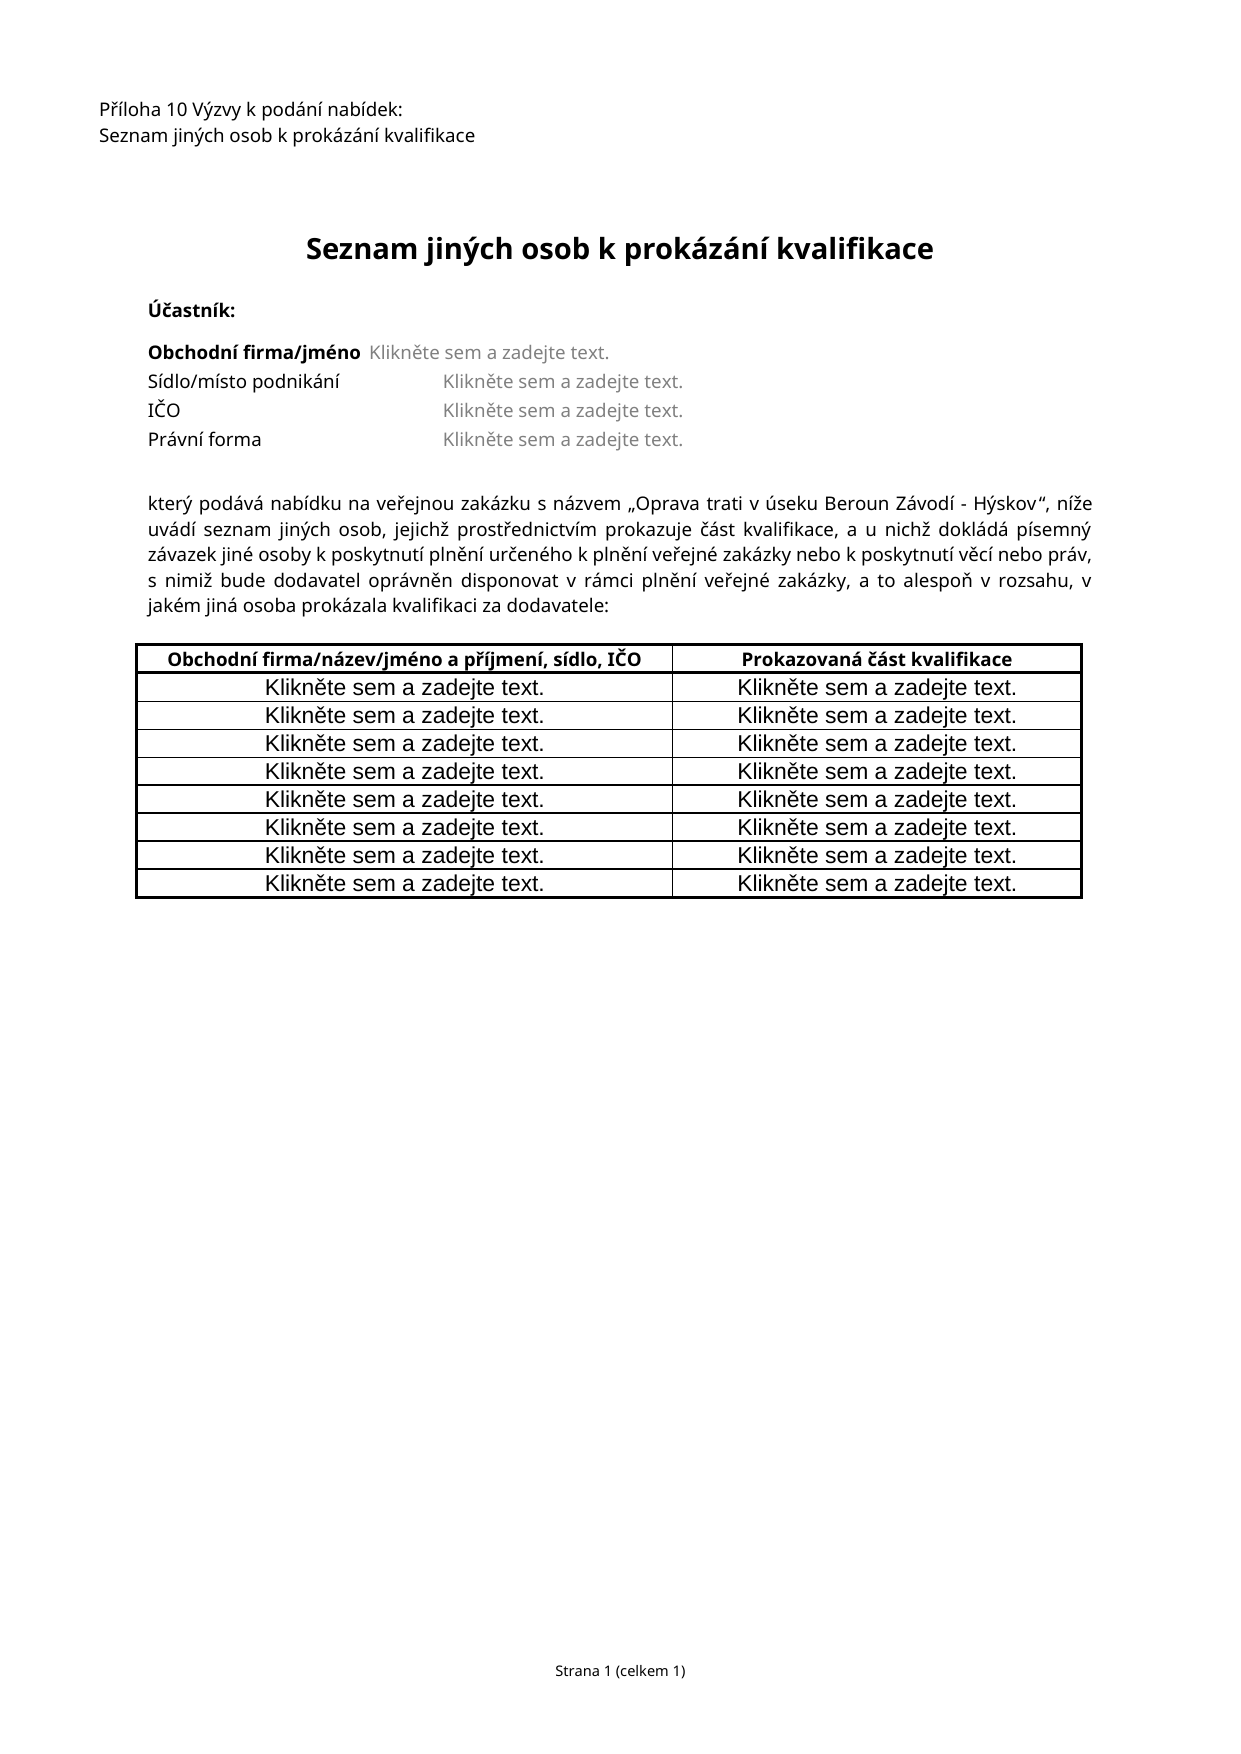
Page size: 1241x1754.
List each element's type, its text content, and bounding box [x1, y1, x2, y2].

table_header Prokazovaná část kvalifikace [673, 646, 1080, 671]
text Obchodní firma/jméno [148, 336, 1093, 365]
table_header Obchodní firma/název/jméno a příjmení, sídlo, IČO [138, 646, 672, 671]
text Právní forma [148, 423, 1093, 452]
title Seznam jiných osob k prokázání kvalifikace [148, 228, 1093, 268]
text Účastník: [148, 293, 1093, 324]
text který podává nabídku na veřejnou zakázku s názvem „Oprava trati v úseku Beroun Závodí - Hýskov“, níže uvádí seznam jiných osob, jejichž prostřednictvím prokazuje část kvalifikace, a u nichž dokládá písemný závazek jiné osoby k poskytnutí plnění určeného k plnění veřejné zakázky nebo k poskytnutí věcí nebo práv, s nimiž bude dodavatel oprávněn disponovat v rámci plnění veřejné zakázky, a to alespoň v rozsahu, v jakém jiná osoba prokázala kvalifikaci za dodavatele: [148, 490, 1093, 618]
text Sídlo/místo podnikání [148, 365, 1093, 394]
text IČO [148, 394, 1093, 423]
